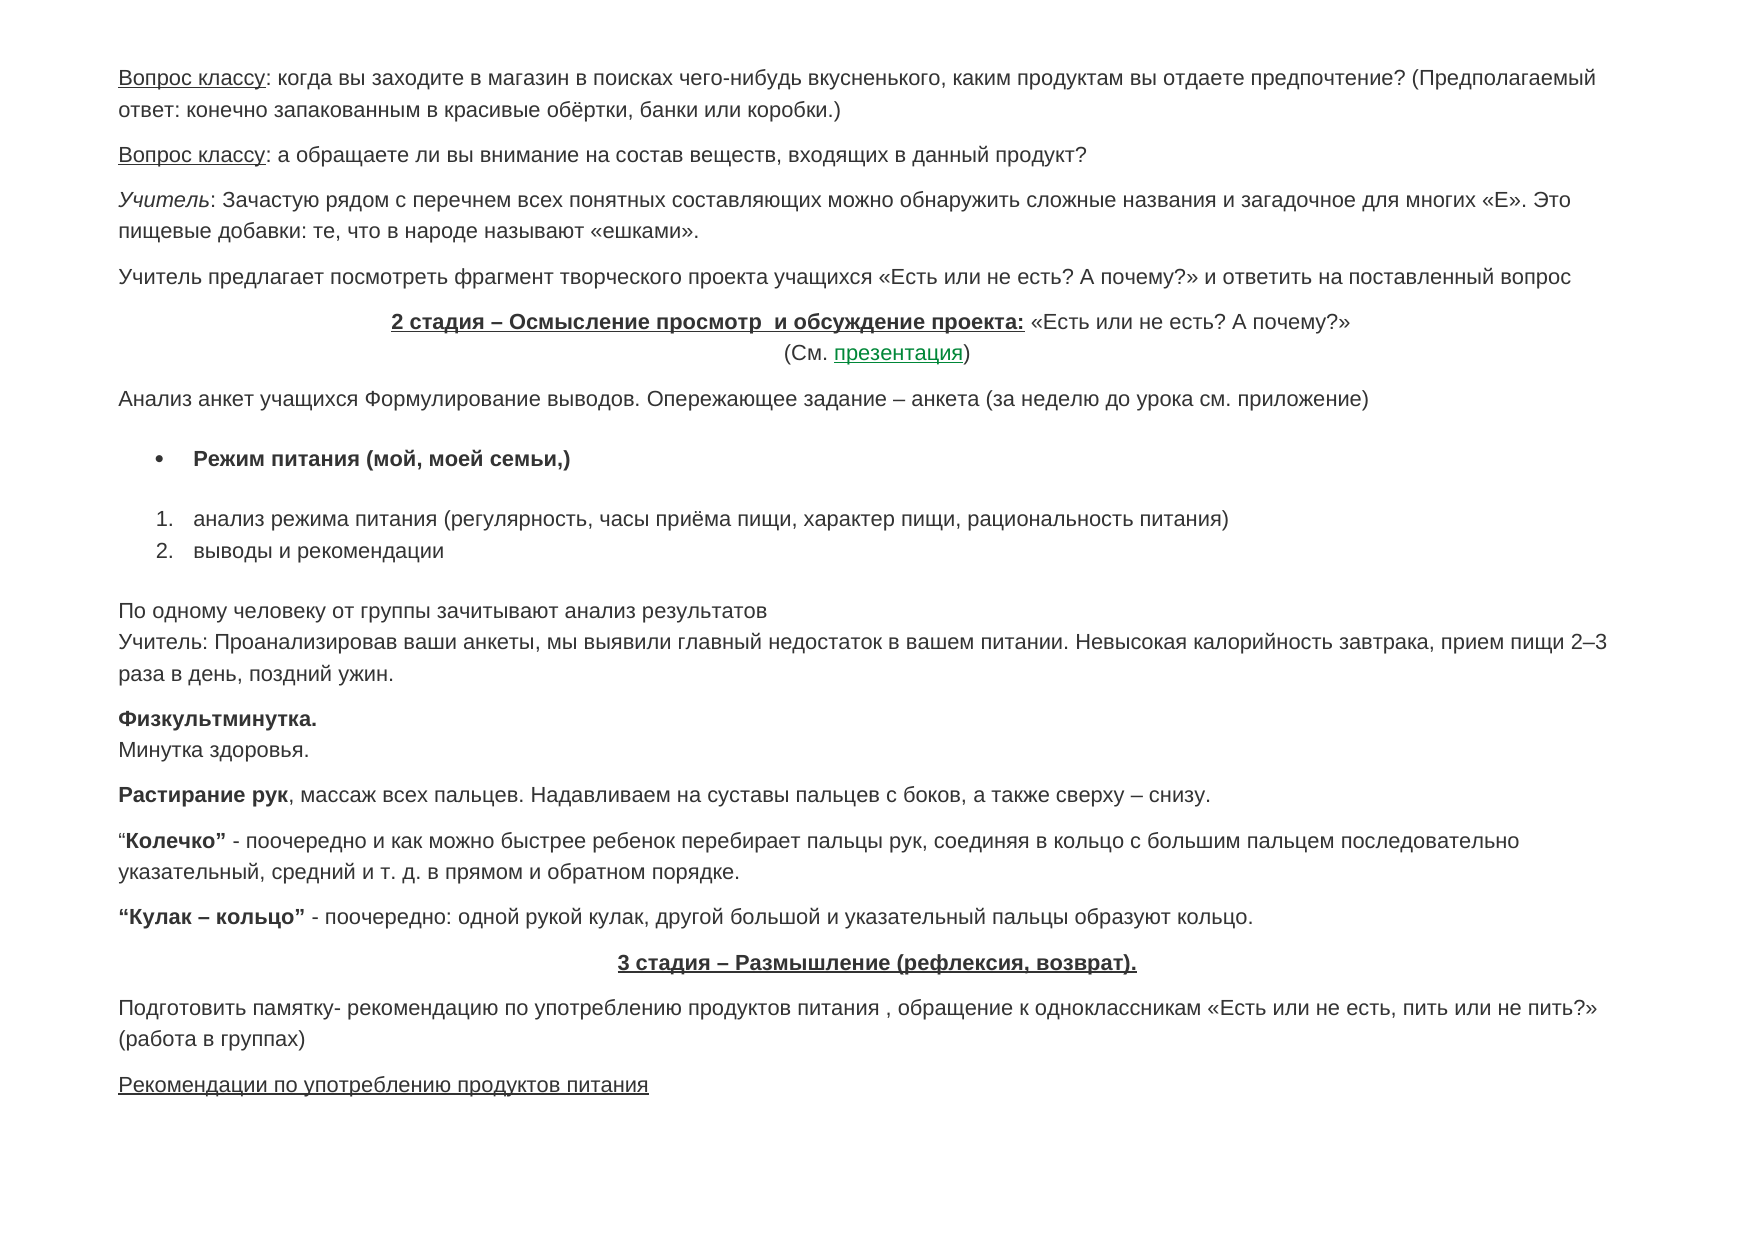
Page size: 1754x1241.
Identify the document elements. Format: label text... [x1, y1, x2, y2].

text Вопрос классу: когда вы заходите в магазин в поисках чего-нибудь вкусненького, каким продуктам вы отдаете предпочтение? (Предполагаемый ответ: конечно запакованным в красивые обёртки, банки или коробки.) [118, 59, 1636, 122]
text “Кулак – кольцо” - поочередно: одной рукой кулак, другой большой и указательный пальцы образуют кольцо. [118, 898, 1636, 929]
text Вопрос классу: а обращаете ли вы внимание на состав веществ, входящих в данный продукт? [118, 136, 1636, 167]
text По одному человеку от группы зачитывают анализ результатов Учитель: Проанализировав ваши анкеты, мы выявили главный недостаток в вашем питании. Невысокая калорийность завтрака, прием пищи 2–3 раза в день, поздний ужин. [118, 592, 1636, 686]
list выводы и рекомендации [156, 532, 1636, 563]
text Подготовить памятку- рекомендацию по употреблению продуктов питания , обращение к одноклассникам «Есть или не есть, пить или не пить?» (работа в группах) [118, 989, 1636, 1051]
list анализ режима питания (регулярность, часы приёма пищи, характер пищи, рациональность питания) [156, 500, 1636, 532]
text Рекомендации по употреблению продуктов питания [118, 1065, 1636, 1097]
text “Колечко” - поочередно и как можно быстрее ребенок перебирает пальцы рук, соединяя в кольцо с большим пальцем последовательно указательный, средний и т. д. в прямом и обратном порядке. [118, 822, 1636, 884]
text Растирание рук, массаж всех пальцев. Надавливаем на суставы пальцев с боков, а также сверху – снизу. [118, 776, 1636, 808]
text Учитель: Зачастую рядом с перечнем всех понятных составляющих можно обнаружить сложные названия и загадочное для многих «Е». Это пищевые добавки: те, что в народе называют «ешками». [118, 181, 1636, 243]
list Режим питания (мой, моей семьи,) [156, 440, 1636, 471]
text Учитель предлагает посмотреть фрагмент творческого проекта учащихся «Есть или не есть? А почему?» и ответить на поставленный вопрос [118, 258, 1636, 289]
text 3 стадия – Размышление (рефлексия, возврат). [118, 943, 1636, 975]
text Анализ анкет учащихся Формулирование выводов. Опережающее задание – анкета (за неделю до урока см. приложение) [118, 379, 1636, 411]
text Физкультминутка. Минутка здоровья. [118, 700, 1636, 762]
text 2 стадия – Осмысление просмотр и обсуждение проекта: «Есть или не есть? А почему?» (См. презентация) [118, 303, 1636, 365]
